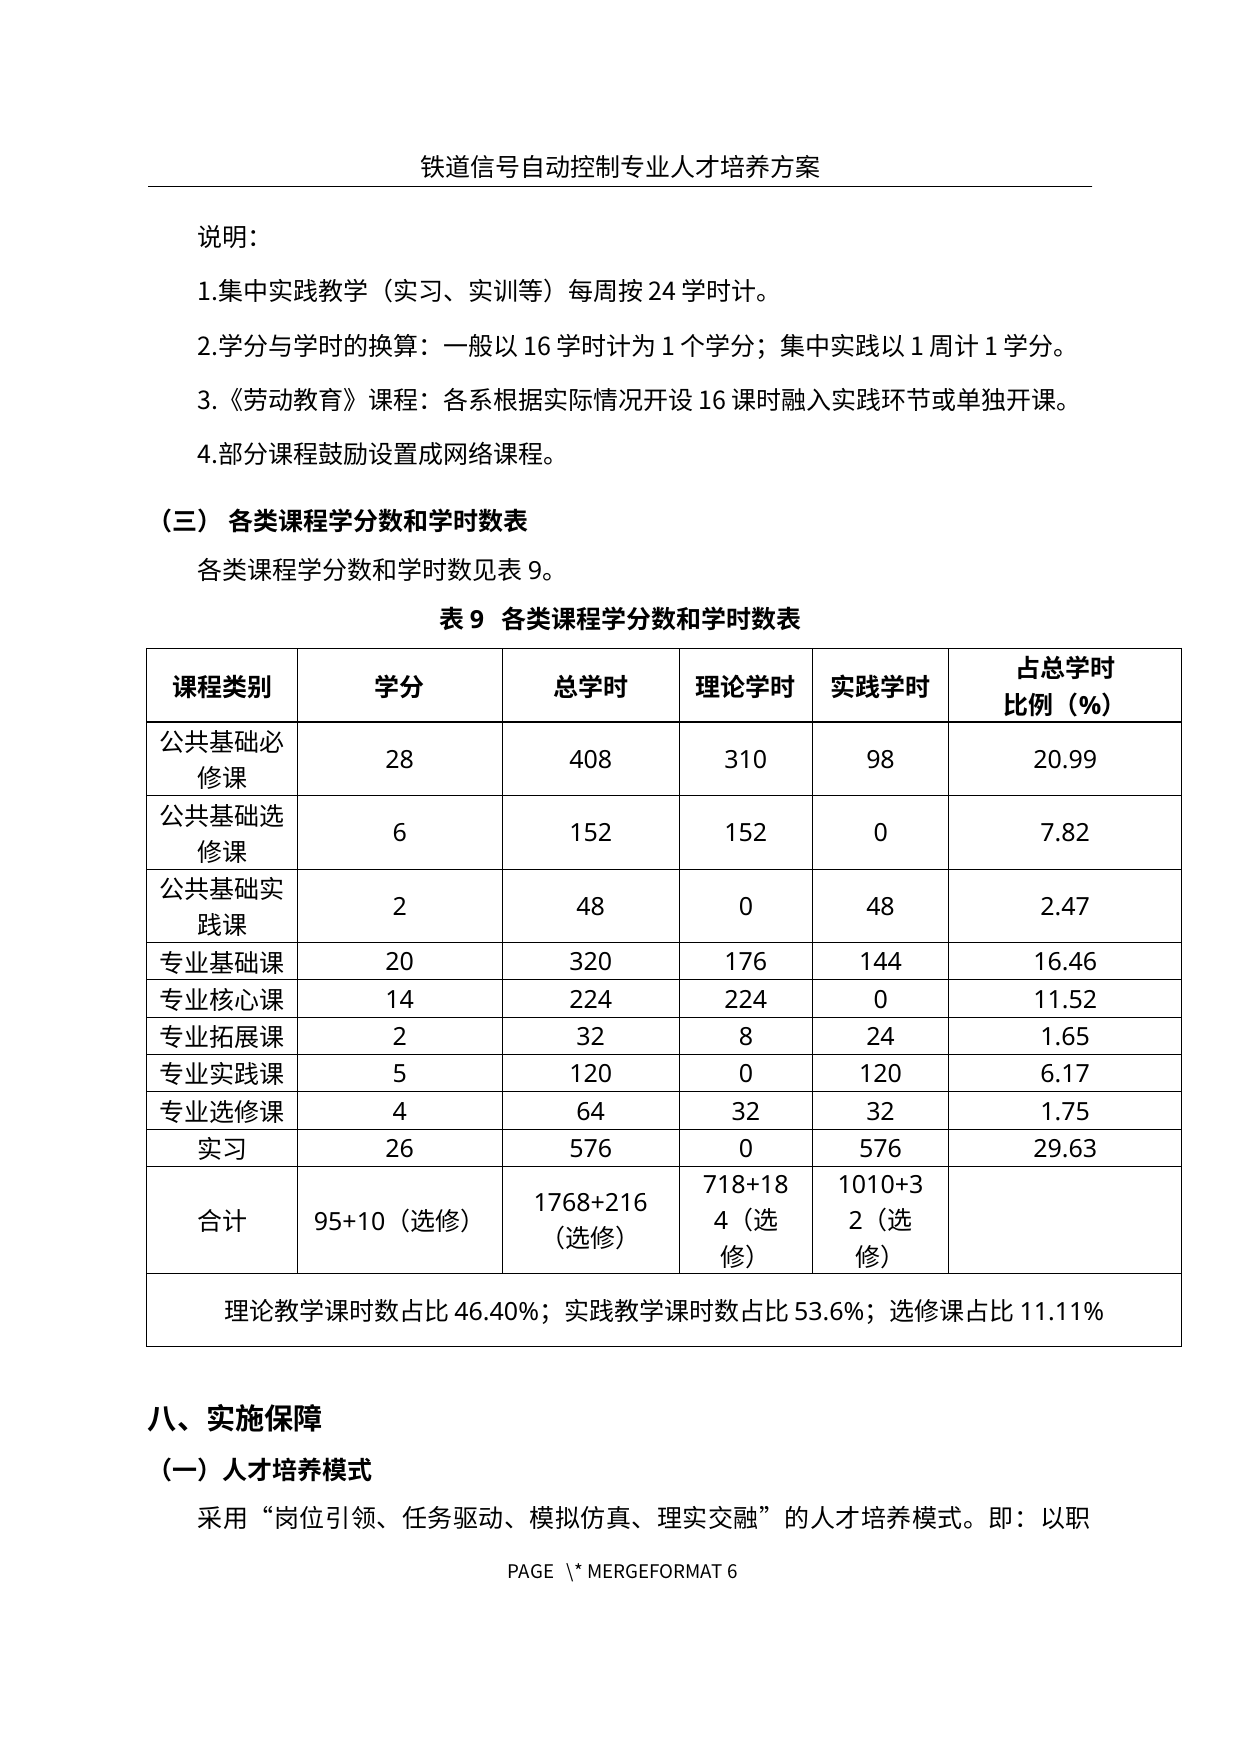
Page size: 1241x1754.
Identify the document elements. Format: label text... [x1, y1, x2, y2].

table_cell 98 [813, 723, 948, 795]
table_cell 144 [813, 943, 948, 979]
table_cell 16.46 [949, 943, 1181, 979]
table_cell 152 [680, 796, 812, 868]
table_cell 公共基础必修课 [147, 723, 297, 795]
table_cell 0 [680, 1130, 812, 1166]
table_cell 64 [503, 1092, 679, 1128]
table_cell 408 [503, 723, 679, 795]
table_cell 28 [298, 723, 502, 795]
subtitle 说明： [148, 217, 1092, 253]
table_header 学分 [298, 649, 502, 721]
table_cell 48 [503, 870, 679, 942]
text 3.《劳动教育》课程：各系根据实际情况开设16课时融入实践环节或单独开课。 [148, 380, 1092, 417]
table_cell 2.47 [949, 870, 1181, 942]
table_cell 120 [503, 1055, 679, 1091]
table_cell 专业核心课 [147, 980, 297, 1017]
table_cell 20.99 [949, 723, 1181, 795]
table_cell 1.75 [949, 1092, 1181, 1128]
text 2.学分与学时的换算：一般以16学时计为1个学分；集中实践以1周计1学分。 [148, 326, 1092, 362]
table_cell 实习 [147, 1130, 297, 1166]
table_cell 6.17 [949, 1055, 1181, 1091]
text （一）人才培养模式 [148, 1450, 1092, 1486]
table_cell 14 [298, 980, 502, 1017]
table_cell 6 [298, 796, 502, 868]
text 各类课程学分数和学时数见表9。 [148, 550, 1092, 587]
table_cell 专业基础课 [147, 943, 297, 979]
table_cell 48 [813, 870, 948, 942]
table_cell 26 [298, 1130, 502, 1166]
table_cell 32 [813, 1092, 948, 1128]
table_cell 24 [813, 1018, 948, 1054]
table_cell 224 [503, 980, 679, 1017]
table_cell 0 [680, 870, 812, 942]
table_cell 8 [680, 1018, 812, 1054]
table_header 总学时 [503, 649, 679, 721]
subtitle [148, 1499, 1092, 1535]
table_cell 理论教学课时数占比46.40%；实践教学课时数占比53.6%；选修课占比11.11% [147, 1274, 1181, 1346]
table_cell 20 [298, 943, 502, 979]
table_cell 7.82 [949, 796, 1181, 868]
table_cell 0 [813, 980, 948, 1017]
table_cell 0 [680, 1055, 812, 1091]
subtitle 八、实施保障 [148, 1395, 1092, 1438]
table_cell 合计 [147, 1167, 297, 1273]
text 表9 各类课程学分数和学时数表 [148, 599, 1092, 635]
table_cell 718+184（选修） [680, 1167, 812, 1273]
table_cell 310 [680, 723, 812, 795]
table_cell 0 [813, 796, 948, 868]
table_cell 专业实践课 [147, 1055, 297, 1091]
table_cell 152 [503, 796, 679, 868]
table_cell 224 [680, 980, 812, 1017]
table_cell 29.63 [949, 1130, 1181, 1166]
subtitle （三） 各类课程学分数和学时数表 [148, 502, 1092, 538]
table_cell 1010+32（选修） [813, 1167, 948, 1273]
table_cell 1.65 [949, 1018, 1181, 1054]
table_cell [949, 1167, 1181, 1273]
table_cell 32 [680, 1092, 812, 1128]
table_header 课程类别 [147, 649, 297, 721]
table_cell 32 [503, 1018, 679, 1054]
table_cell 专业选修课 [147, 1092, 297, 1128]
table_cell 2 [298, 1018, 502, 1054]
table_cell 1768+216（选修） [503, 1167, 679, 1273]
table_header 占总学时 比例（%） [949, 649, 1181, 721]
table_header 实践学时 [813, 649, 948, 721]
table_header 理论学时 [680, 649, 812, 721]
table_cell 公共基础实践课 [147, 870, 297, 942]
table_cell 专业拓展课 [147, 1018, 297, 1054]
subtitle 4.部分课程鼓励设置成网络课程。 [148, 435, 1092, 471]
text 1.集中实践教学（实习、实训等）每周按24学时计。 [148, 272, 1092, 308]
table_cell 320 [503, 943, 679, 979]
table_cell 576 [813, 1130, 948, 1166]
table_cell 11.52 [949, 980, 1181, 1017]
table_cell 公共基础选修课 [147, 796, 297, 868]
table_cell 576 [503, 1130, 679, 1166]
table_cell 120 [813, 1055, 948, 1091]
table_cell 5 [298, 1055, 502, 1091]
table_cell 95+10（选修） [298, 1167, 502, 1273]
table_cell 176 [680, 943, 812, 979]
table_cell 4 [298, 1092, 502, 1128]
table_cell 2 [298, 870, 502, 942]
